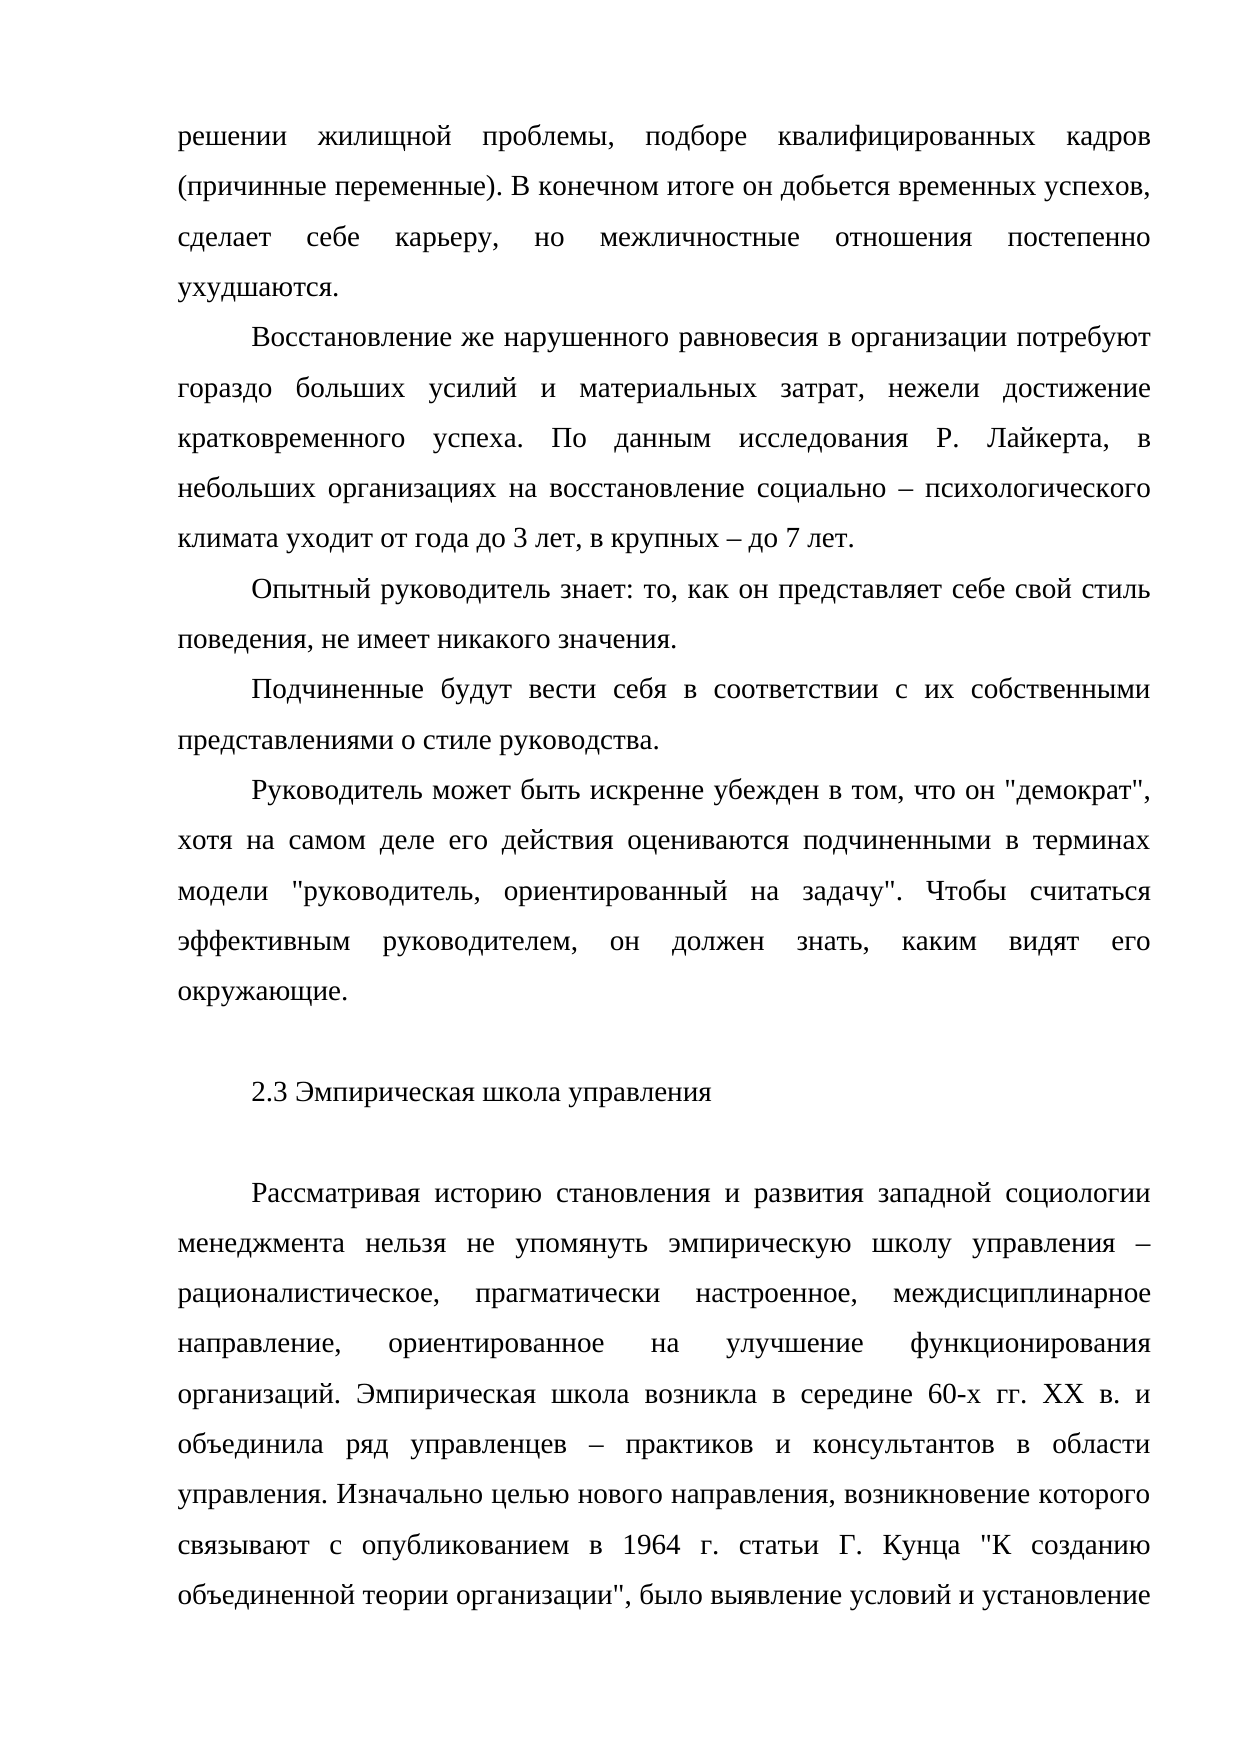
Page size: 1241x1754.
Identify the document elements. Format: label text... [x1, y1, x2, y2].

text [177, 1175, 1152, 1611]
text Руководитель может быть искренне убежден в том, что он "демократ", хотя на самом деле его действия оцениваются подчиненными в терминах модели "руководитель, ориентированный на задачу". Чтобы считаться эффективным руководителем, он должен знать, каким видят его окружающие. [177, 772, 1152, 1007]
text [177, 118, 1152, 303]
text Восстановление же нарушенного равновесия в организации потребуют гораздо больших усилий и материальных затрат, нежели достижение кратковременного успеха. По данным исследования Р. Лайкерта, в небольших организациях на восстановление социально – психологического климата уходит от года до 3 лет, в крупных – до 7 лет. [177, 319, 1152, 554]
text Подчиненные будут вести себя в соответствии с их собственными представлениями о стиле руководства. [177, 672, 1152, 755]
text Опытный руководитель знает: то, как он представляет себе свой стиль поведения, не имеет никакого значения. [177, 571, 1152, 655]
text 2.3 Эмпирическая школа управления [177, 1074, 1152, 1108]
